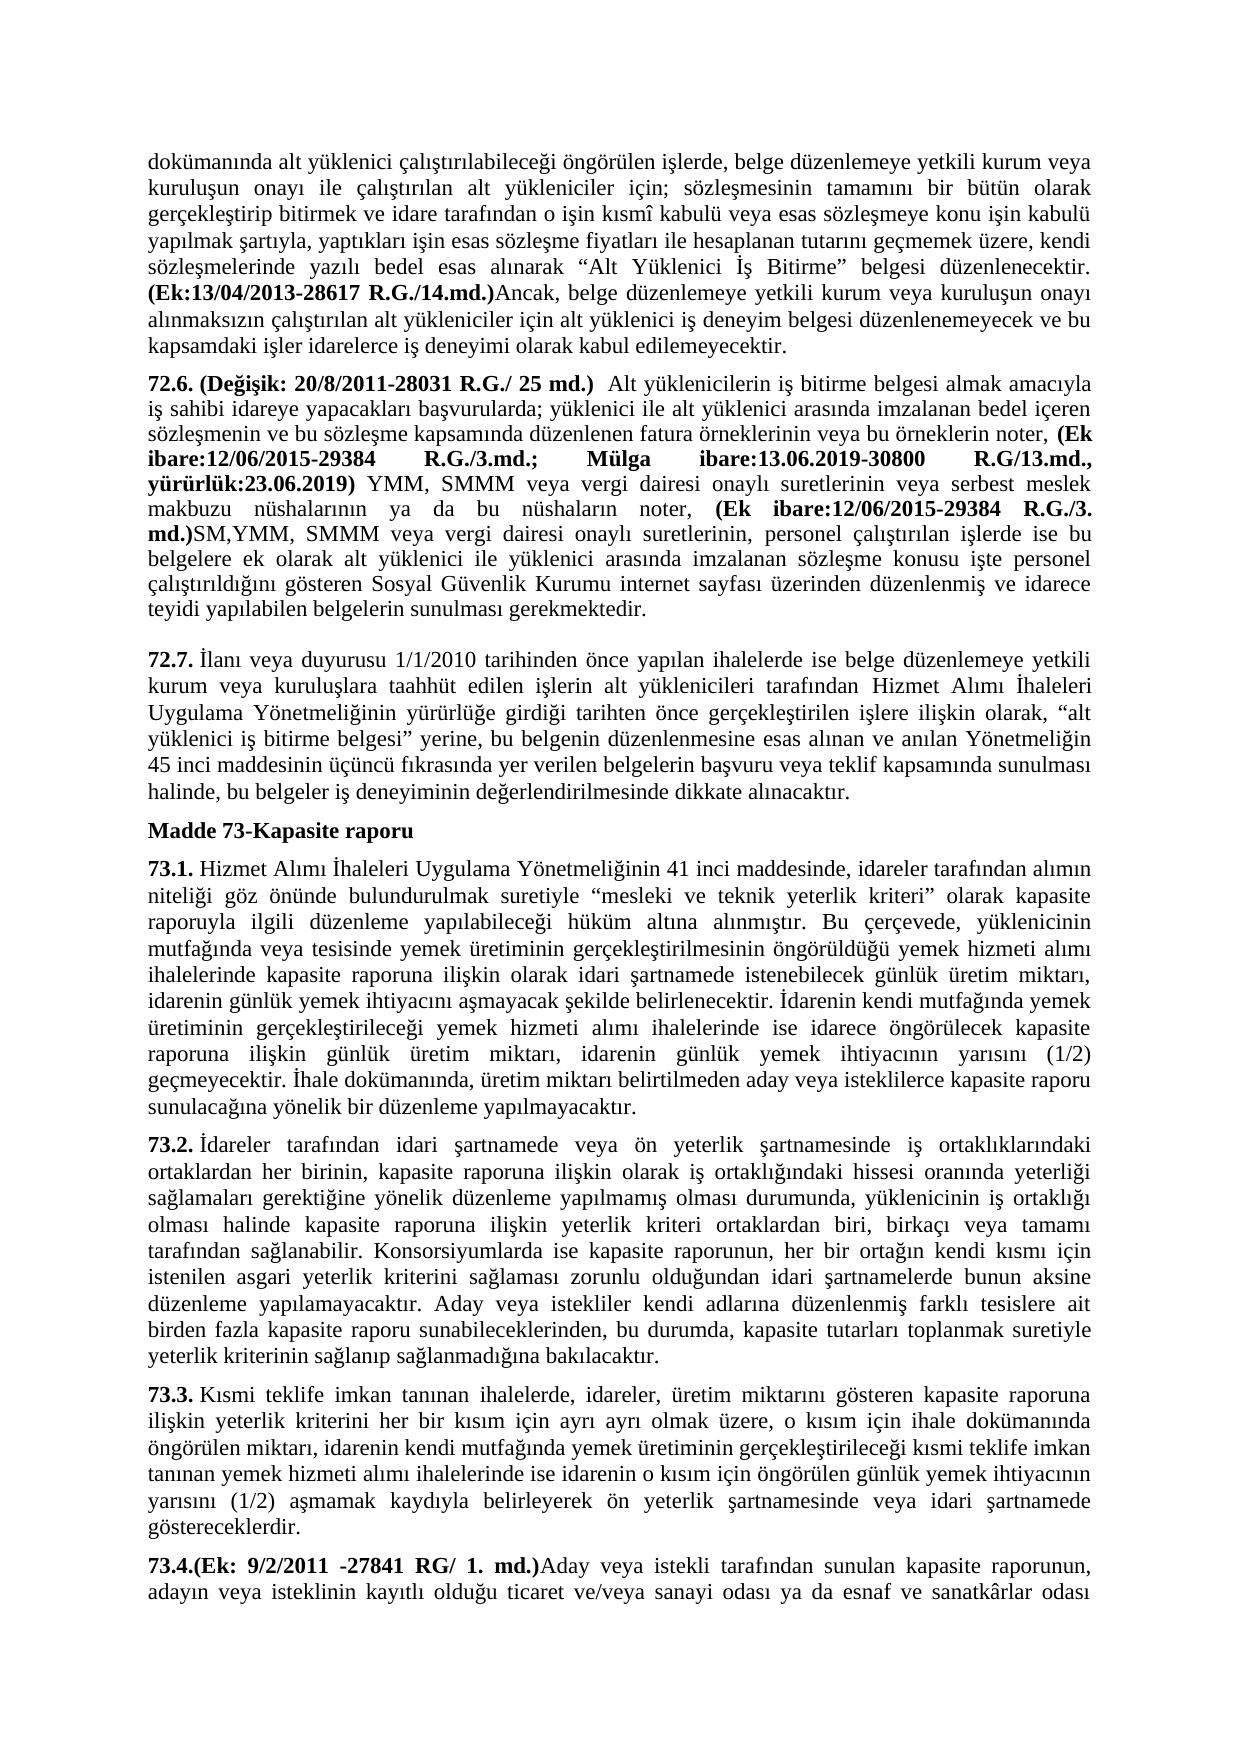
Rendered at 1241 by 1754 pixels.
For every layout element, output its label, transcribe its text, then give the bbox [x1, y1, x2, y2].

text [148, 1552, 1092, 1604]
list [148, 148, 1092, 358]
text 73.3. Kısmi teklife imkan tanınan ihalelerde, idareler, üretim miktarını gösteren kapasite raporuna ilişkin yeterlik kriterini her bir kısım için ayrı ayrı olmak üzere, o kısım için ihale dokümanında öngörülen miktarı, idarenin kendi mutfağında yemek üretiminin gerçekleştirileceği kısmi teklife imkan tanınan yemek hizmeti alımı ihalelerinde ise idarenin o kısım için öngörülen günlük yemek ihtiyacının yarısını (1/2) aşmamak kaydıyla belirleyerek ön yeterlik şartnamesinde veya idari şartnamede göstereceklerdir. [148, 1381, 1092, 1539]
text 73.2. İdareler tarafından idari şartnamede veya ön yeterlik şartnamesinde iş ortaklıklarındaki ortaklardan her birinin, kapasite raporuna ilişkin olarak iş ortaklığındaki hissesi oranında yeterliği sağlamaları gerektiğine yönelik düzenleme yapılmamış olması durumunda, yüklenicinin iş ortaklığı olması halinde kapasite raporuna ilişkin yeterlik kriteri ortaklardan biri, birkaçı veya tamamı tarafından sağlanabilir. Konsorsiyumlarda ise kapasite raporunun, her bir ortağın kendi kısmı için istenilen asgari yeterlik kriterini sağlaması zorunlu olduğundan idari şartnamelerde bunun aksine düzenleme yapılamayacaktır. Aday veya istekliler kendi adlarına düzenlenmiş farklı tesislere ait birden fazla kapasite raporu sunabileceklerinden, bu durumda, kapasite tutarları toplanmak suretiyle yeterlik kriterinin sağlanıp sağlanmadığına bakılacaktır. [148, 1132, 1092, 1369]
text 73.1. Hizmet Alımı İhaleleri Uygulama Yönetmeliğinin 41 inci maddesinde, idareler tarafından alımın niteliği göz önünde bulundurulmak suretiyle “mesleki ve teknik yeterlik kriteri” olarak kapasite raporuyla ilgili düzenleme yapılabileceği hüküm altına alınmıştır. Bu çerçevede, yüklenicinin mutfağında veya tesisinde yemek üretiminin gerçekleştirilmesinin öngörüldüğü yemek hizmeti alımı ihalelerinde kapasite raporuna ilişkin olarak idari şartnamede istenebilecek günlük üretim miktarı, idarenin günlük yemek ihtiyacını aşmayacak şekilde belirlenecektir. İdarenin kendi mutfağında yemek üretiminin gerçekleştirileceği yemek hizmeti alımı ihalelerinde ise idarece öngörülecek kapasite raporuna ilişkin günlük üretim miktarı, idarenin günlük yemek ihtiyacının yarısını (1/2) geçmeyecektir. İhale dokümanında, üretim miktarı belirtilmeden aday veya isteklilerce kapasite raporu sunulacağına yönelik bir düzenleme yapılmayacaktır. [148, 856, 1092, 1119]
text 72.6. (Değişik: 20/8/2011-28031 R.G./ 25 md.) Alt yüklenicilerin iş bitirme belgesi almak amacıyla iş sahibi idareye yapacakları başvurularda; yüklenici ile alt yüklenici arasında imzalanan bedel içeren sözleşmenin ve bu sözleşme kapsamında düzenlenen fatura örneklerinin veya bu örneklerin noter, (Ek ibare:12/06/2015-29384 R.G./3.md.; Mülga ibare:13.06.2019-30800 R.G/13.md., yürürlük:23.06.2019) YMM, SMMM veya vergi dairesi onaylı suretlerinin veya serbest meslek makbuzu nüshalarının ya da bu nüshaların noter, (Ek ibare:12/06/2015-29384 R.G./3. md.)SM,YMM, SMMM veya vergi dairesi onaylı suretlerinin, personel çalıştırılan işlerde ise bu belgelere ek olarak alt yüklenici ile yüklenici arasında imzalanan sözleşme konusu işte personel çalıştırıldığını gösteren Sosyal Güvenlik Kurumu internet sayfası üzerinden düzenlenmiş ve idarece teyidi yapılabilen belgelerin sunulması gerekmektedir. [148, 371, 1092, 621]
text Madde 73-Kapasite raporu [148, 817, 1092, 843]
list 72.7. İlanı veya duyurusu 1/1/2010 tarihinden önce yapılan ihalelerde ise belge düzenlemeye yetkili kurum veya kuruluşlara taahhüt edilen işlerin alt yüklenicileri tarafından Hizmet Alımı İhaleleri Uygulama Yönetmeliğinin yürürlüğe girdiği tarihten önce gerçekleştirilen işlere ilişkin olarak, “alt yüklenici iş bitirme belgesi” yerine, bu belgenin düzenlenmesine esas alınan ve anılan Yönetmeliğin 45 inci maddesinin üçüncü fıkrasında yer verilen belgelerin başvuru veya teklif kapsamında sunulması halinde, bu belgeler iş deneyiminin değerlendirilmesinde dikkate alınacaktır. [148, 646, 1092, 804]
